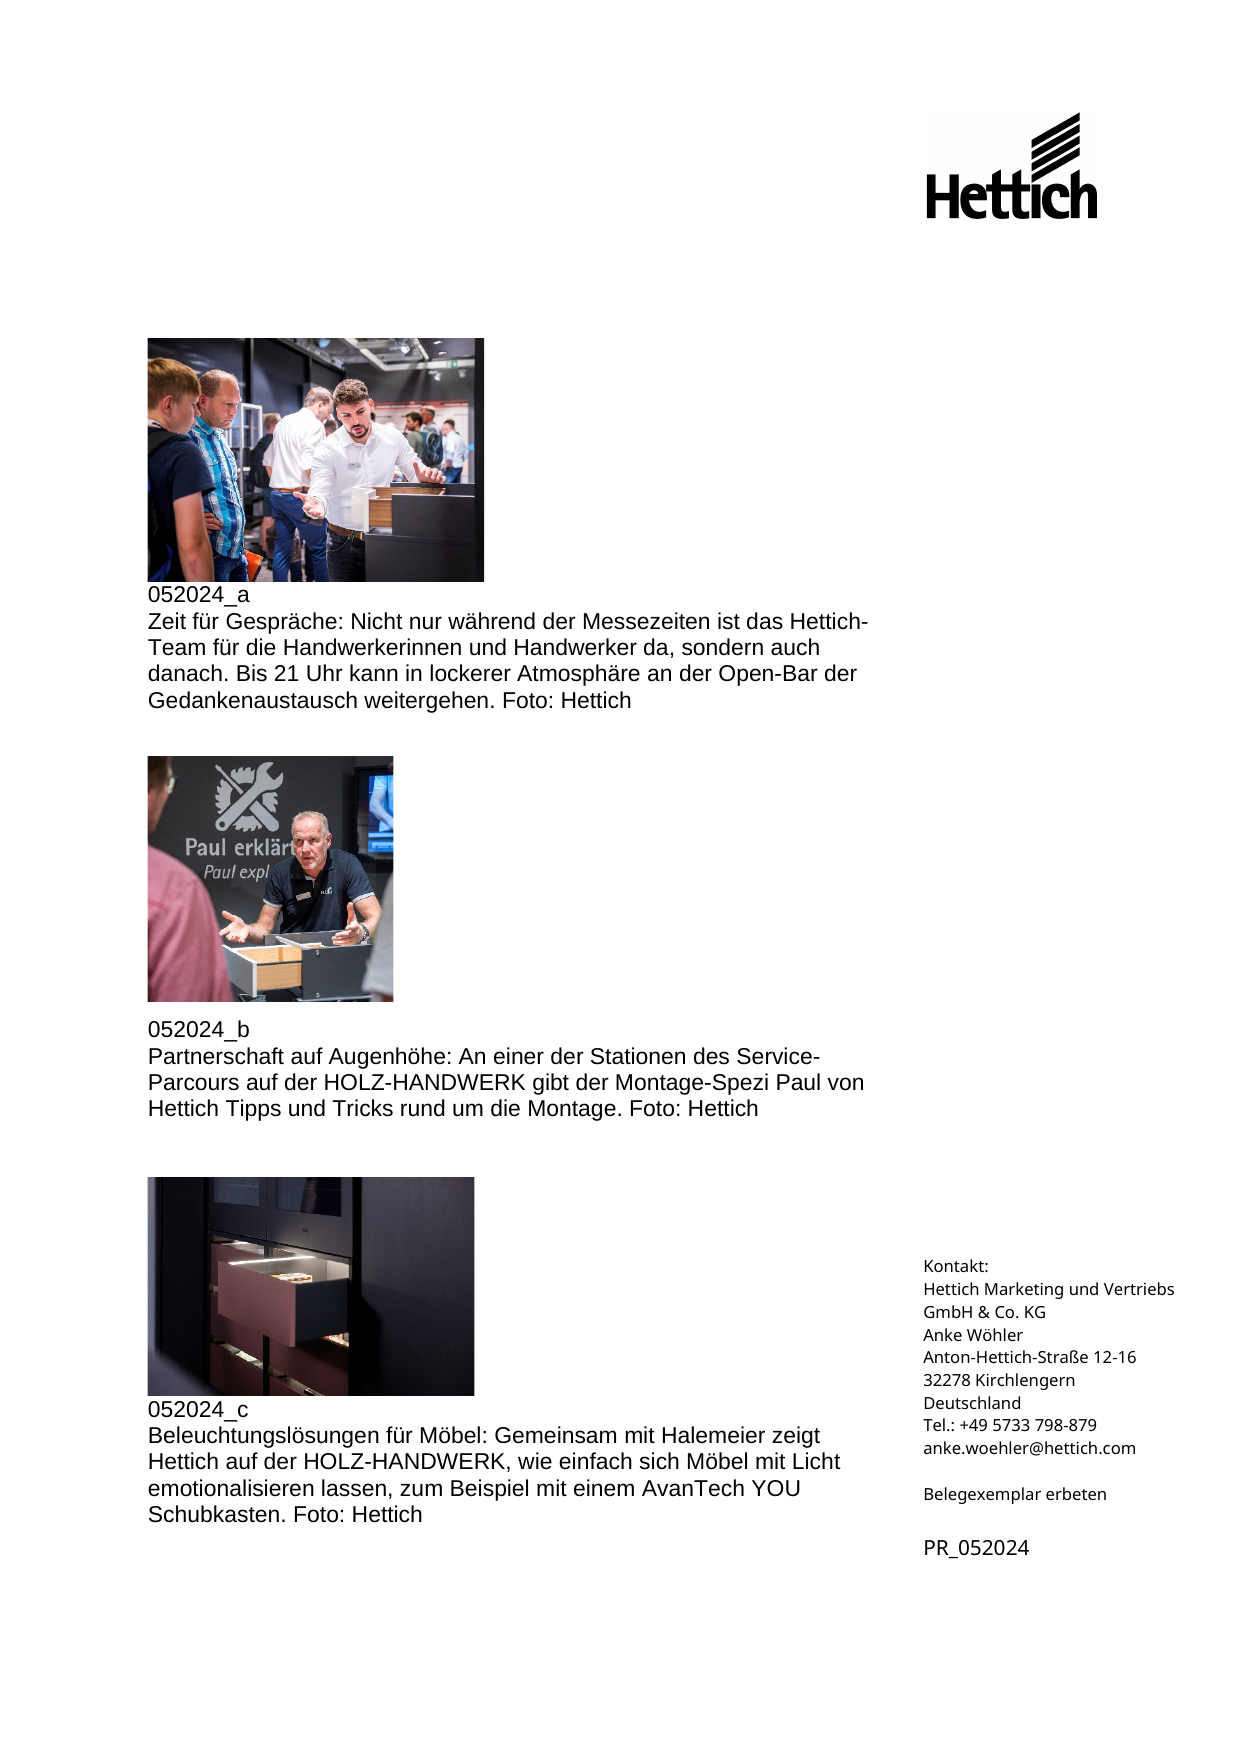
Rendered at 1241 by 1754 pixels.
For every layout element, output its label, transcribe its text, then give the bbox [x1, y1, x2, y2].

text Partnerschaft auf Augenhöhe: An einer der Stationen des Service- Parcours auf der HOLZ-HANDWERK gibt der Montage-Spezi Paul von Hettich Tipps und Tricks rund um die Montage. Foto: Hettich [148, 1043, 886, 1122]
text Beleuchtungslösungen für Möbel: Gemeinsam mit Halemeier zeigt Hettich auf der HOLZ-HANDWERK, wie einfach sich Möbel mit Licht emotionalisieren lassen, zum Beispiel mit einem AvanTech YOU Schubkasten. Foto: Hettich [148, 1422, 886, 1527]
picture [147, 756, 394, 1002]
picture [147, 338, 485, 582]
text 052024_c [148, 1396, 886, 1422]
picture [147, 1177, 475, 1396]
picture [926, 112, 1097, 219]
text 052024_a [148, 581, 886, 608]
text Zeit für Gespräche: Nicht nur während der Messezeiten ist das Hettich-Team für die Handwerkerinnen und Handwerker da, sondern auch danach. Bis 21 Uhr kann in lockerer Atmosphäre an der Open-Bar der Gedankenaustausch weitergehen. Foto: Hettich [148, 608, 886, 713]
text 052024_b [148, 1016, 886, 1043]
